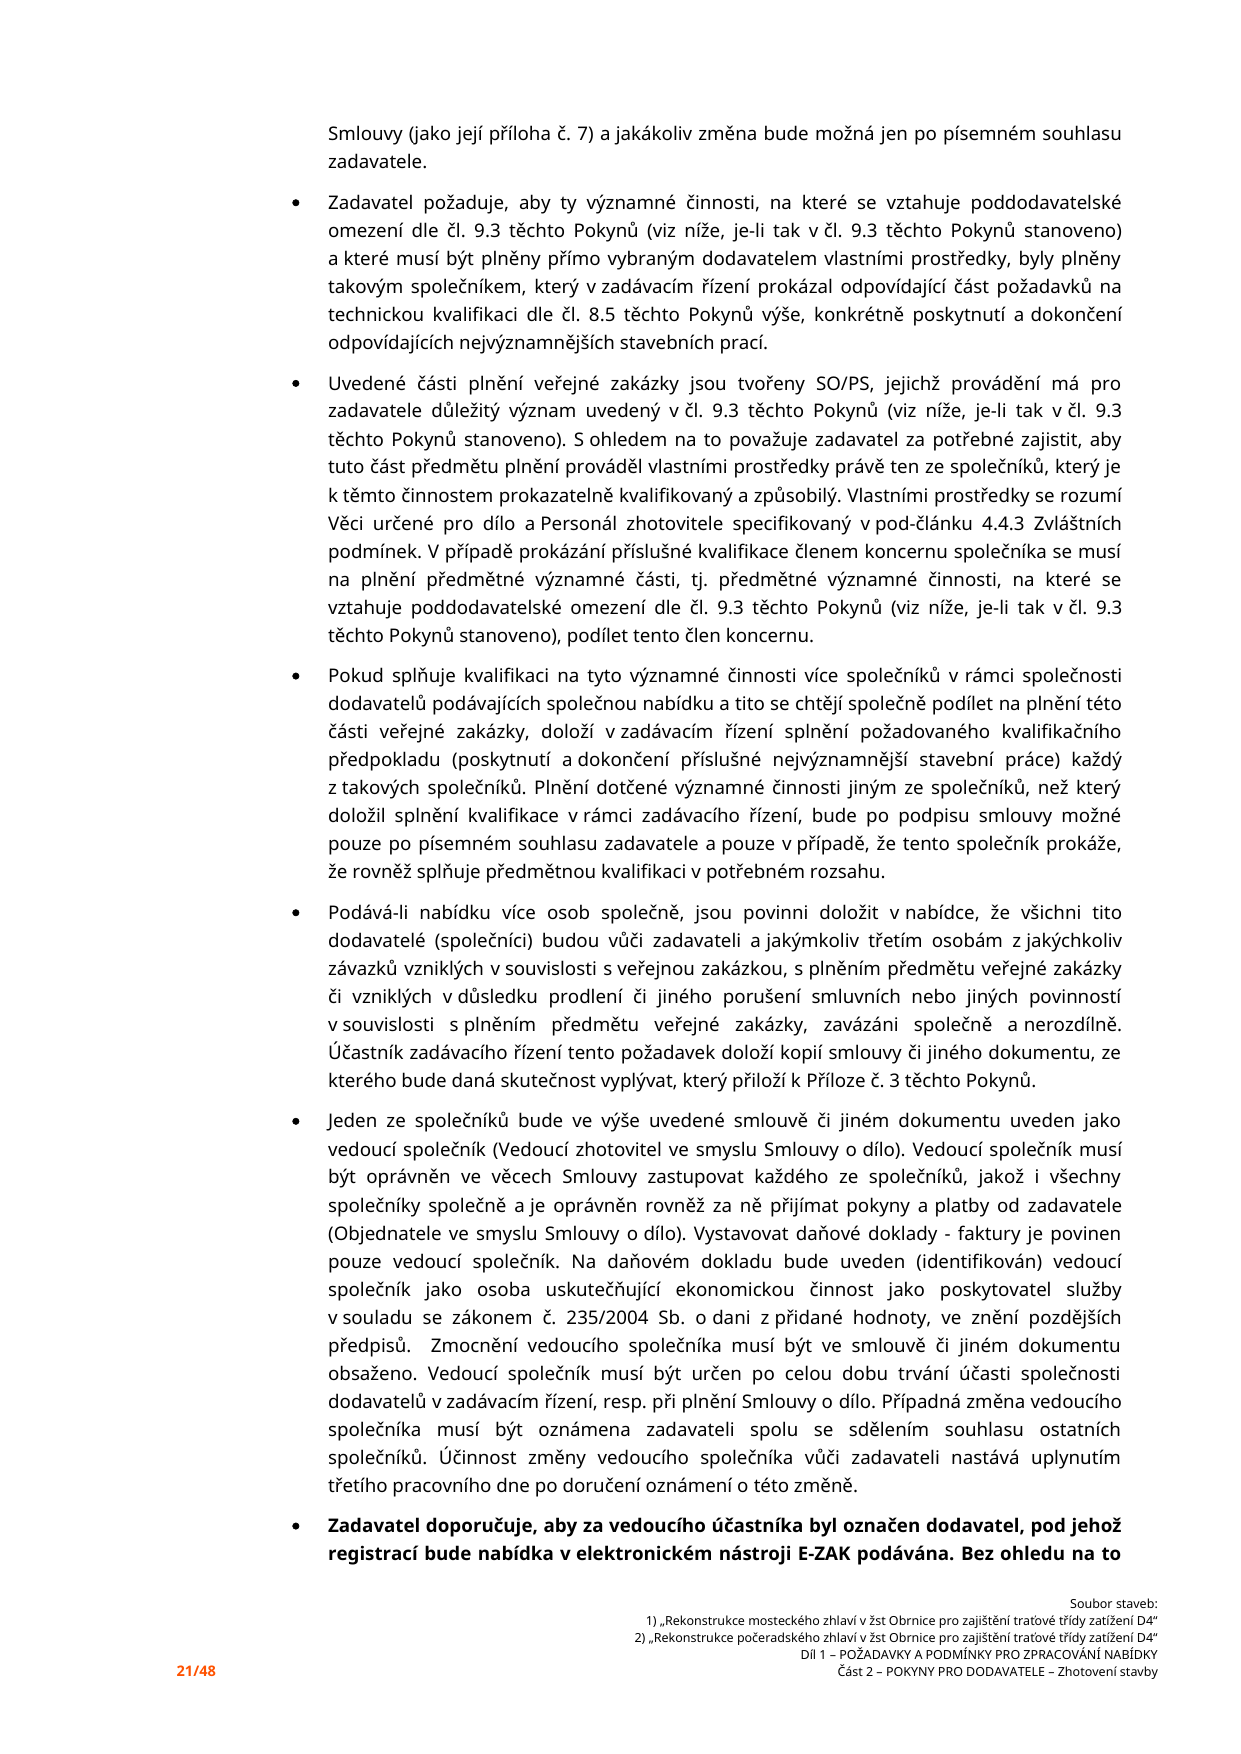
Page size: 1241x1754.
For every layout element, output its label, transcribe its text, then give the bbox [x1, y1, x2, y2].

text Uvedené části plnění veřejné zakázky jsou tvořeny SO/PS, jejichž provádění má pro zadavatele důležitý význam uvedený v čl. 9.3 těchto Pokynů (viz níže, je-li tak v čl. 9.3 těchto Pokynů stanoveno). S ohledem na to považuje zadavatel za potřebné zajistit, aby tuto část předmětu plnění prováděl vlastními prostředky právě ten ze společníků, který je k těmto činnostem prokazatelně kvalifikovaný a způsobilý. Vlastními prostředky se rozumí Věci určené pro dílo a Personál zhotovitele specifikovaný v pod-článku 4.4.3 Zvláštních podmínek. V případě prokázání příslušné kvalifikace členem koncernu společníka se musí na plnění předmětné významné části, tj. předmětné významné činnosti, na které se vztahuje poddodavatelské omezení dle čl. 9.3 těchto Pokynů (viz níže, je-li tak v čl. 9.3 těchto Pokynů stanoveno), podílet tento člen koncernu. [292, 370, 1122, 647]
text Zadavatel požaduje, aby ty významné činnosti, na které se vztahuje poddodavatelské omezení dle čl. 9.3 těchto Pokynů (viz níže, je-li tak v čl. 9.3 těchto Pokynů stanoveno) a které musí být plněny přímo vybraným dodavatelem vlastními prostředky, byly plněny takovým společníkem, který v zadávacím řízení prokázal odpovídající část požadavků na technickou kvalifikaci dle čl. 8.5 těchto Pokynů výše, konkrétně poskytnutí a dokončení odpovídajících nejvýznamnějších stavebních prací. [292, 189, 1122, 355]
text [292, 1513, 1122, 1566]
text Pokud splňuje kvalifikaci na tyto významné činnosti více společníků v rámci společnosti dodavatelů podávajících společnou nabídku a tito se chtějí společně podílet na plnění této části veřejné zakázky, doloží v zadávacím řízení splnění požadovaného kvalifikačního předpokladu (poskytnutí a dokončení příslušné nejvýznamnější stavební práce) každý z takových společníků. Plnění dotčené významné činnosti jiným ze společníků, než který doložil splnění kvalifikace v rámci zadávacího řízení, bude po podpisu smlouvy možné pouze po písemném souhlasu zadavatele a pouze v případě, že tento společník prokáže, že rovněž splňuje předmětnou kvalifikaci v potřebném rozsahu. [292, 662, 1122, 884]
text Jeden ze společníků bude ve výše uvedené smlouvě či jiném dokumentu uveden jako vedoucí společník (Vedoucí zhotovitel ve smyslu Smlouvy o dílo). Vedoucí společník musí být oprávněn ve věcech Smlouvy zastupovat každého ze společníků, jakož i všechny společníky společně a je oprávněn rovněž za ně přijímat pokyny a platby od zadavatele (Objednatele ve smyslu Smlouvy o dílo). Vystavovat daňové doklady - faktury je povinen pouze vedoucí společník. Na daňovém dokladu bude uveden (identifikován) vedoucí společník jako osoba uskutečňující ekonomickou činnost jako poskytovatel služby v souladu se zákonem č. 235/2004 Sb. o dani z přidané hodnoty, ve znění pozdějších předpisů. Zmocnění vedoucího společníka musí být ve smlouvě či jiném dokumentu obsaženo. Vedoucí společník musí být určen po celou dobu trvání účasti společnosti dodavatelů v zadávacím řízení, resp. při plnění Smlouvy o dílo. Případná změna vedoucího společníka musí být oznámena zadavateli spolu se sdělením souhlasu ostatních společníků. Účinnost změny vedoucího společníka vůči zadavateli nastává uplynutím třetího pracovního dne po doručení oznámení o této změně. [292, 1108, 1122, 1498]
text Podává-li nabídku více osob společně, jsou povinni doložit v nabídce, že všichni tito dodavatelé (společníci) budou vůči zadavateli a jakýmkoliv třetím osobám z jakýchkoliv závazků vzniklých v souvislosti s veřejnou zakázkou, s plněním předmětu veřejné zakázky či vzniklých v důsledku prodlení či jiného porušení smluvních nebo jiných povinností v souvislosti s plněním předmětu veřejné zakázky, zavázáni společně a nerozdílně. Účastník zadávacího řízení tento požadavek doloží kopií smlouvy či jiného dokumentu, ze kterého bude daná skutečnost vyplývat, který přiloží k Příloze č. 3 těchto Pokynů. [292, 899, 1122, 1093]
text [292, 121, 1122, 174]
